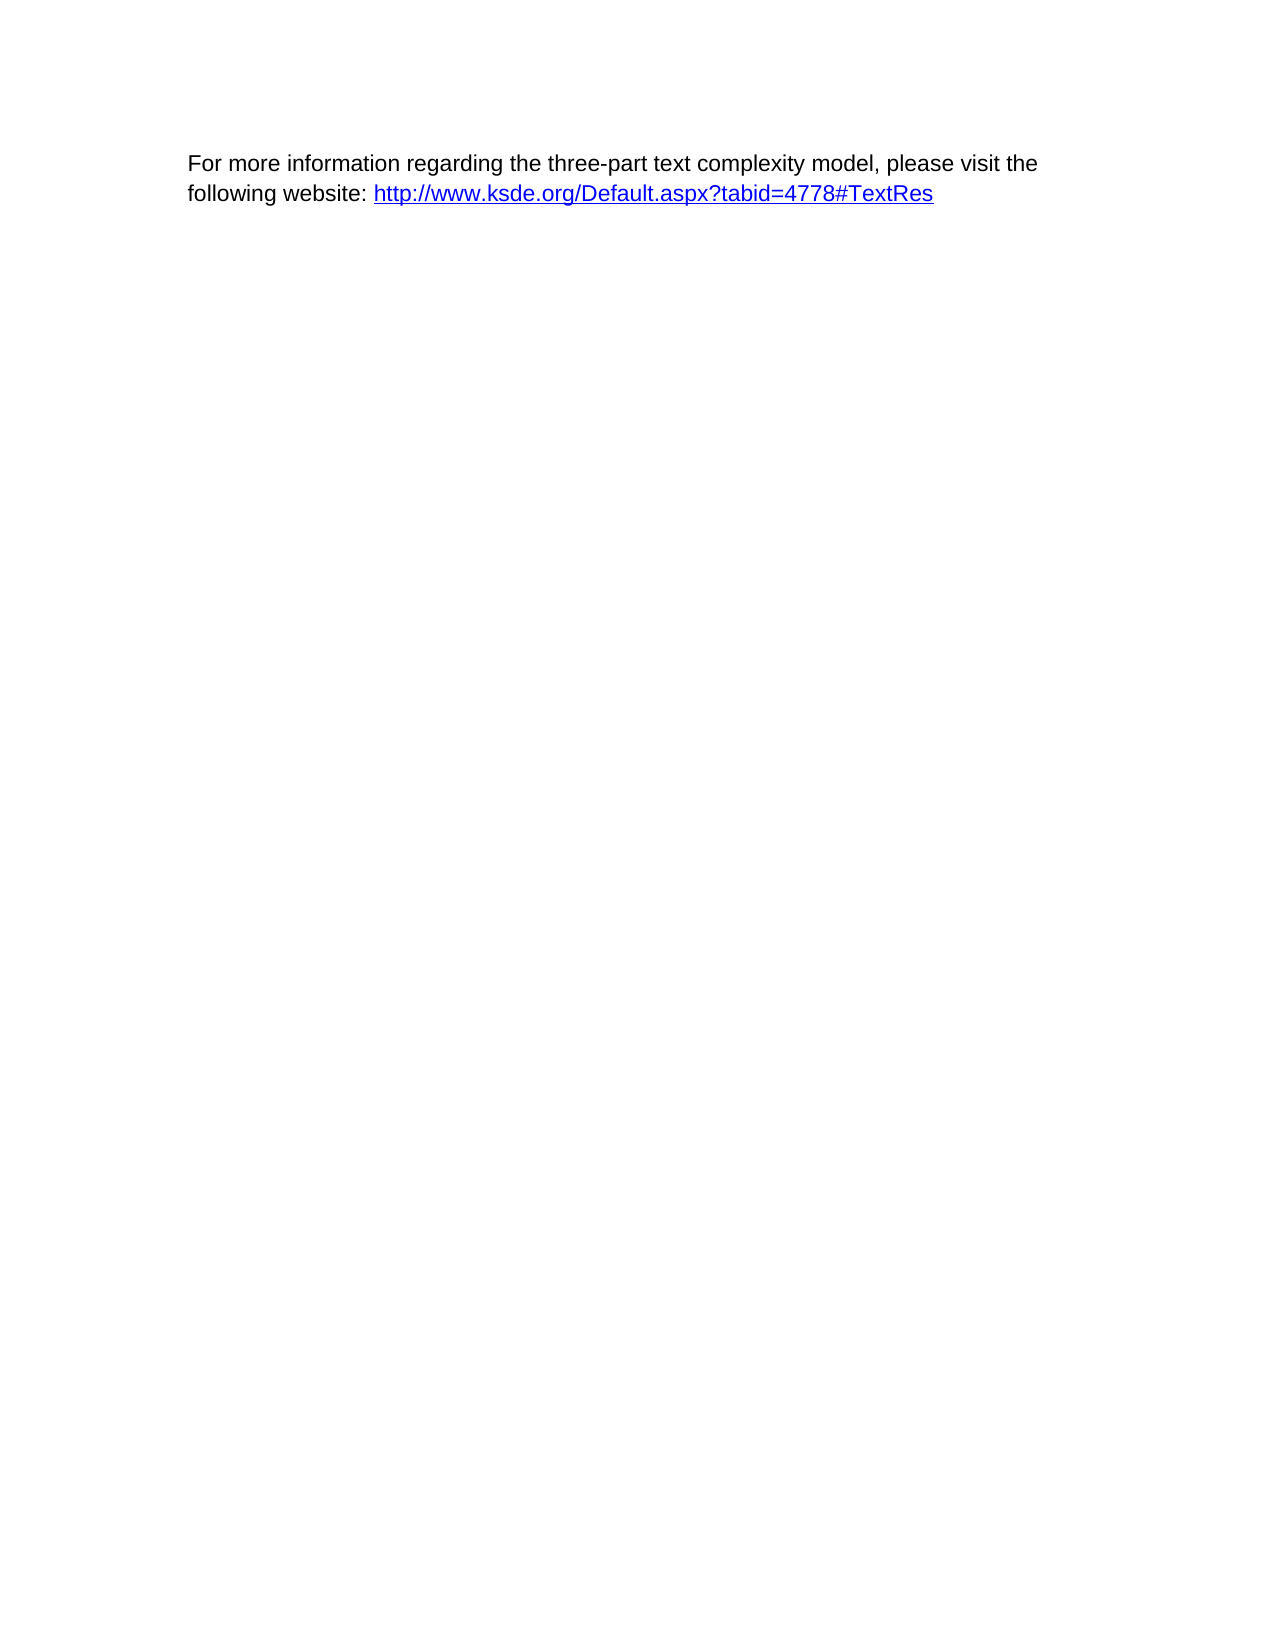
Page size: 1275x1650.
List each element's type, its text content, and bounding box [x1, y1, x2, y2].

text For more information regarding the three-part text complexity model, please visit the following website: http://www.ksde.org/Default.aspx?tabid=4778#TextRes [187, 150, 1087, 207]
